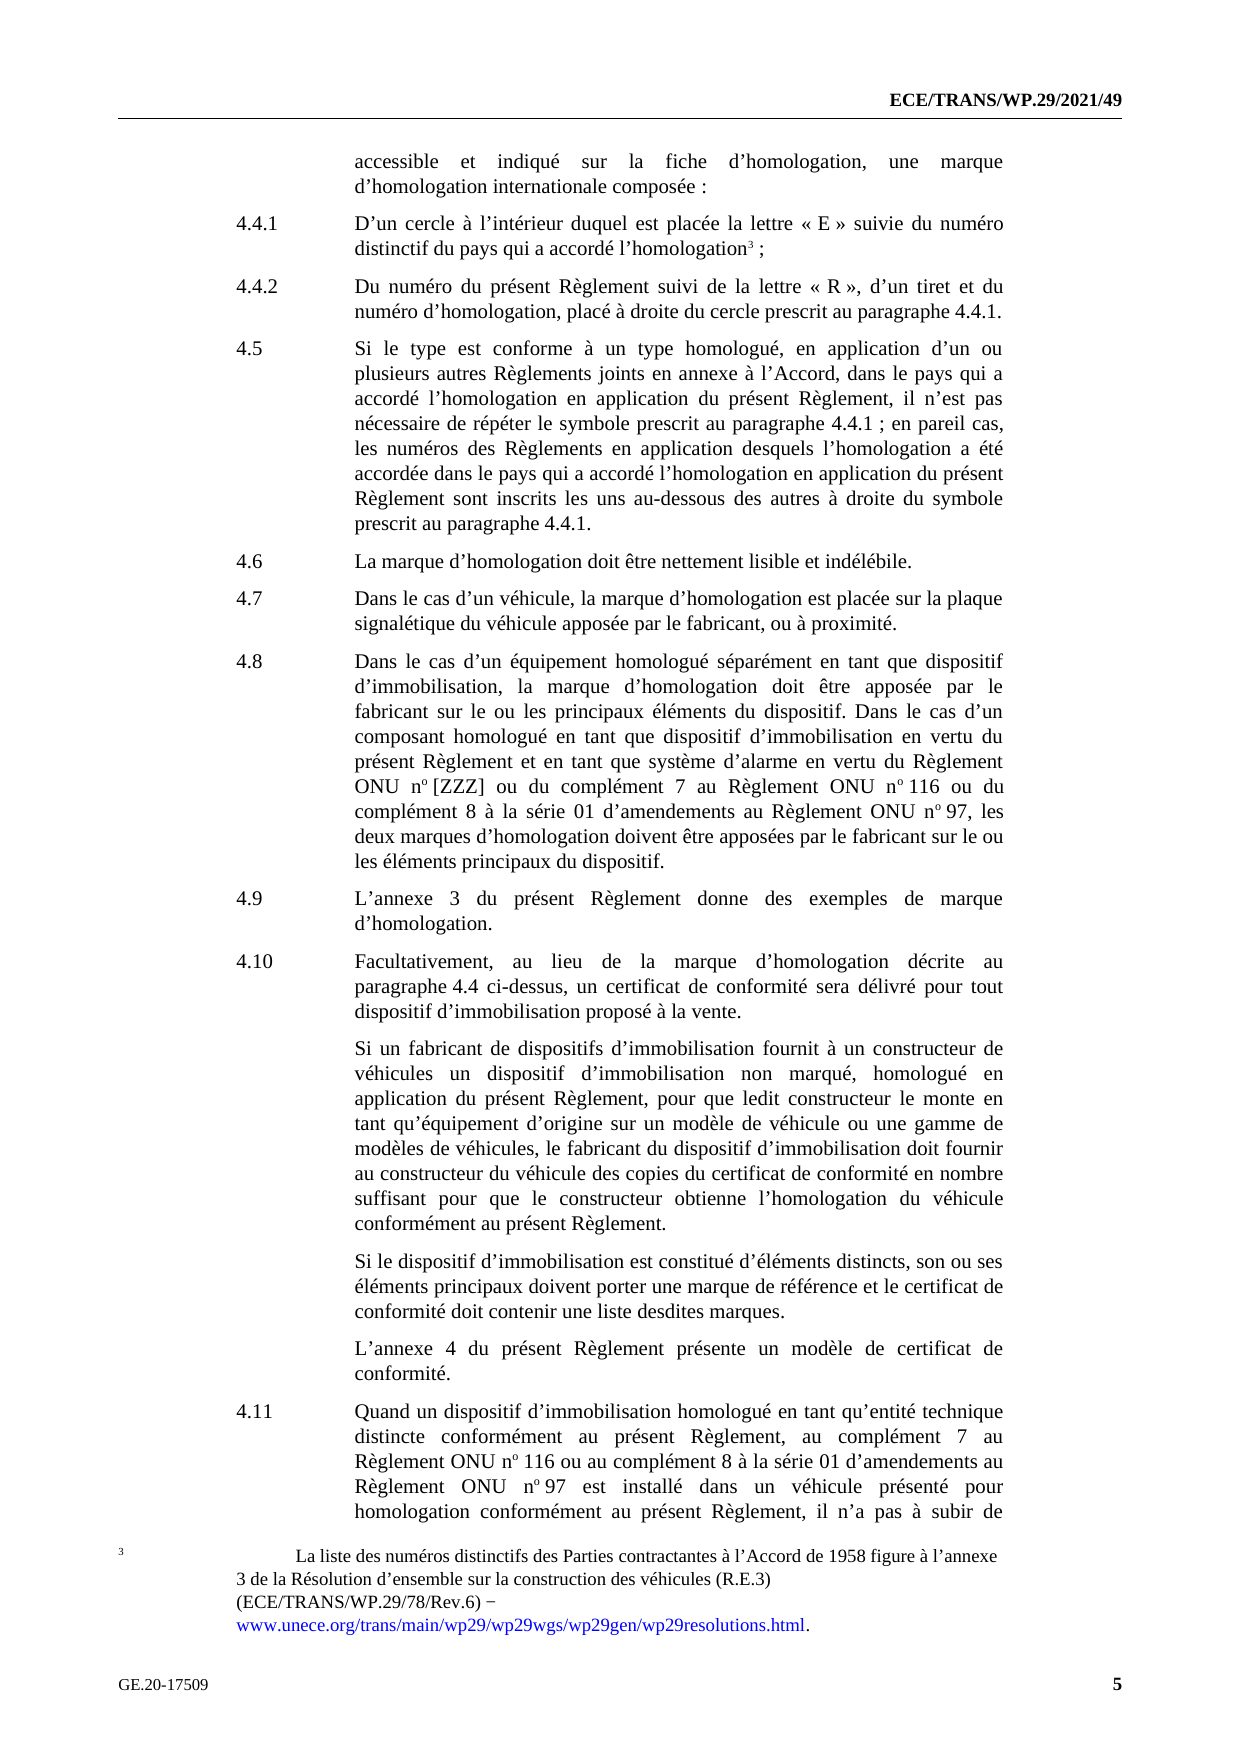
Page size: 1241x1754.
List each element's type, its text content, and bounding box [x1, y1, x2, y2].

text 4.10 Facultativement, au lieu de la marque d’homologation décrite au paragraphe 4.4 ci-dessus, un certificat de conformité sera délivré pour tout dispositif d’immobilisation proposé à la vente. [236, 948, 1004, 1023]
text L’annexe 4 du présent Règlement présente un modèle de certificat de conformité. [354, 1335, 1004, 1385]
text 4.6 La marque d’homologation doit être nettement lisible et indélébile. [236, 548, 1004, 573]
text Si un fabricant de dispositifs d’immobilisation fournit à un constructeur de véhicules un dispositif d’immobilisation non marqué, homologué en application du présent Règlement, pour que ledit constructeur le monte en tant qu’équipement d’origine sur un modèle de véhicule ou une gamme de modèles de véhicules, le fabricant du dispositif d’immobilisation doit fournir au constructeur du véhicule des copies du certificat de conformité en nombre suffisant pour que le constructeur obtienne l’homologation du véhicule conformément au présent Règlement. [354, 1035, 1004, 1235]
text Si le dispositif d’immobilisation est constitué d’éléments distincts, son ou ses éléments principaux doivent porter une marque de référence et le certificat de conformité doit contenir une liste desdites marques. [354, 1248, 1004, 1323]
text 4.4.2 Du numéro du présent Règlement suivi de la lettre « R », d’un tiret et du numéro d’homologation, placé à droite du cercle prescrit au paragraphe 4.4.1. [236, 273, 1004, 323]
text 4.8 Dans le cas d’un équipement homologué séparément en tant que dispositif d’immobilisation, la marque d’homologation doit être apposée par le fabricant sur le ou les principaux éléments du dispositif. Dans le cas d’un composant homologué en tant que dispositif d’immobilisation en vertu du présent Règlement et en tant que système d’alarme en vertu du Règlement ONU no [ZZZ] ou du complément 7 au Règlement ONU no 116 ou du complément 8 à la série 01 d’amendements au Règlement ONU no 97, les deux marques d’homologation doivent être apposées par le fabricant sur le ou les éléments principaux du dispositif. [236, 648, 1004, 873]
text 4.5 Si le type est conforme à un type homologué, en application d’un ou plusieurs autres Règlements joints en annexe à l’Accord, dans le pays qui a accordé l’homologation en application du présent Règlement, il n’est pas nécessaire de répéter le symbole prescrit au paragraphe 4.4.1 ; en pareil cas, les numéros des Règlements en application desquels l’homologation a été accordée dans le pays qui a accordé l’homologation en application du présent Règlement sont inscrits les uns au-dessous des autres à droite du symbole prescrit au paragraphe 4.4.1. [236, 335, 1004, 535]
text 4.9 L’annexe 3 du présent Règlement donne des exemples de marque d’homologation. [236, 885, 1004, 935]
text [236, 1398, 1004, 1523]
text 4.7 Dans le cas d’un véhicule, la marque d’homologation est placée sur la plaque signalétique du véhicule apposée par le fabricant, ou à proximité. [236, 585, 1004, 635]
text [236, 148, 1004, 198]
text 4.4.1 D’un cercle à l’intérieur duquel est placée la lettre « E » suivie du numéro distinctif du pays qui a accordé l’homologation ; [236, 210, 1004, 260]
